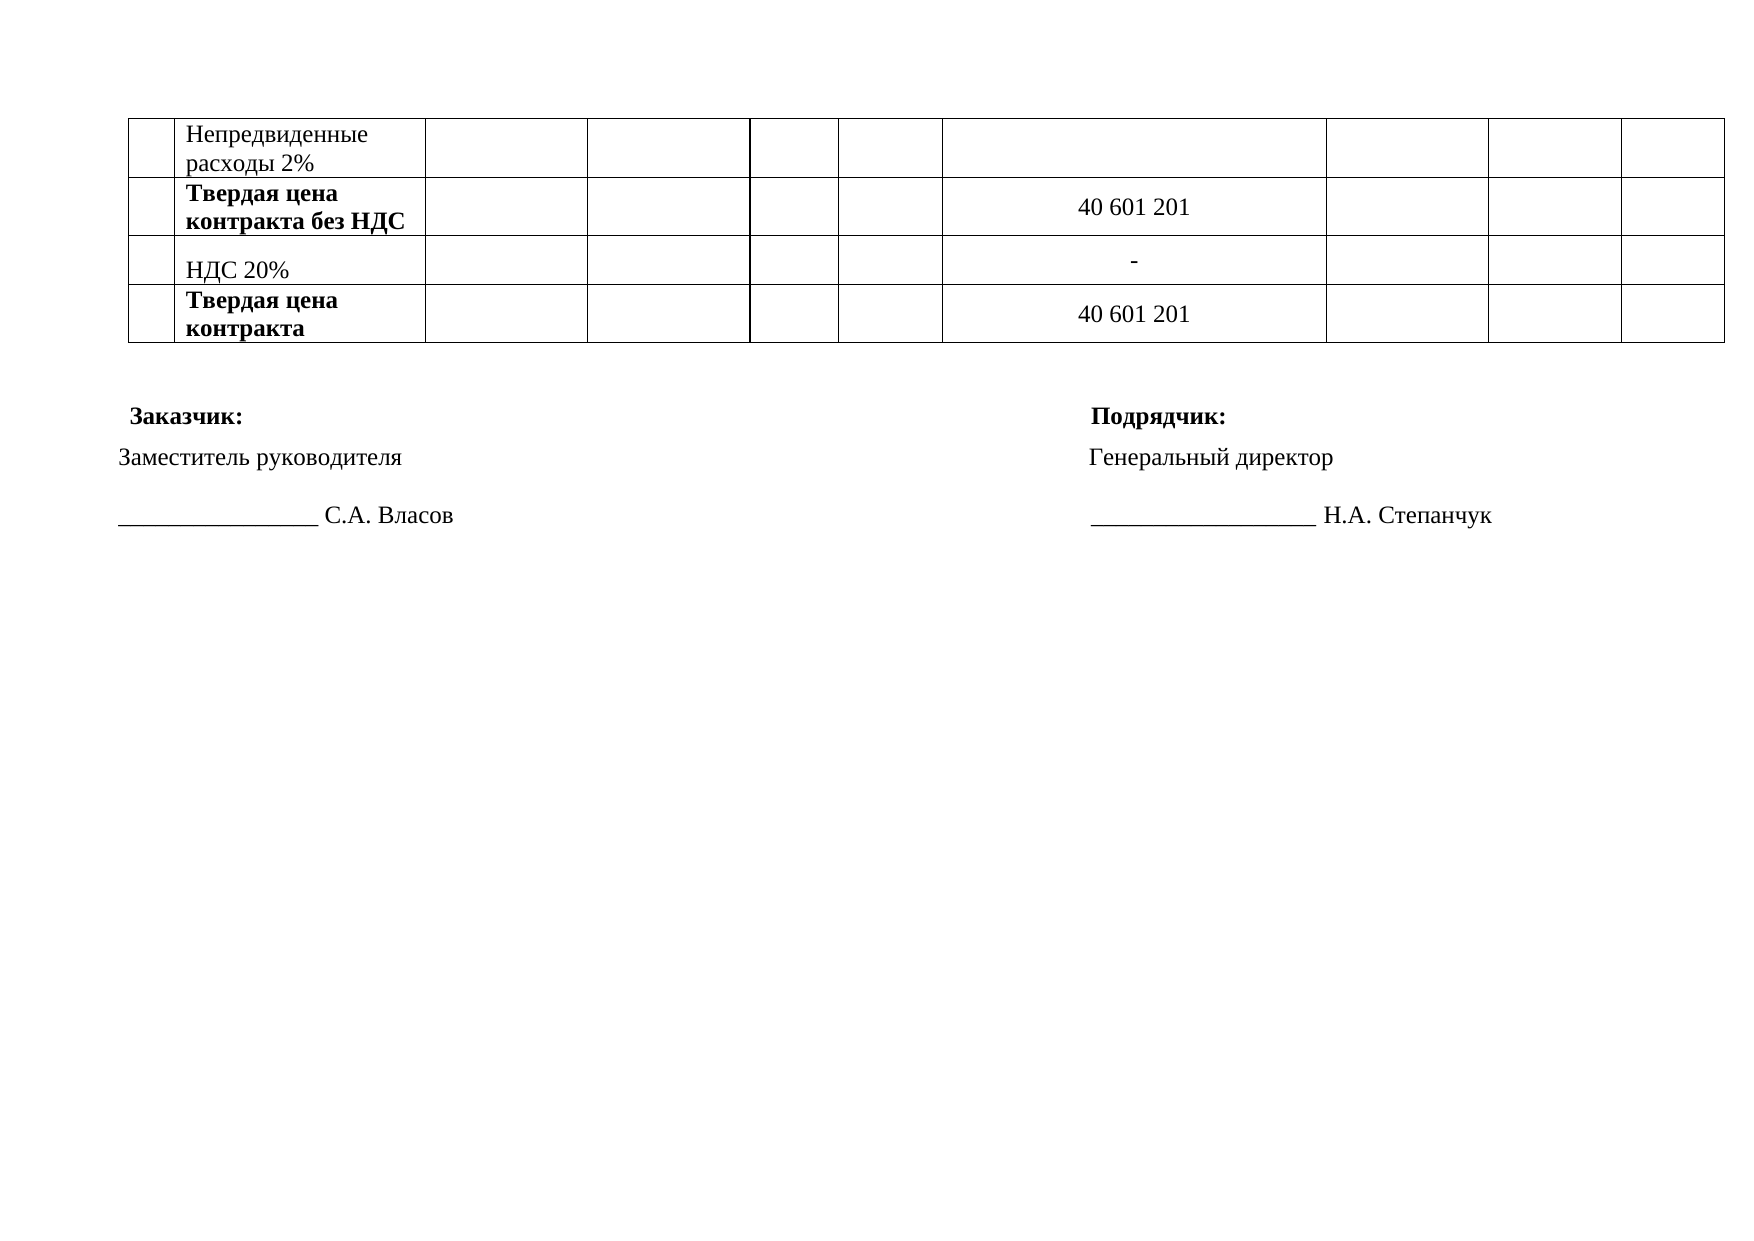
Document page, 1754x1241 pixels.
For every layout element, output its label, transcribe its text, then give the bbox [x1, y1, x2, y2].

table_cell [129, 236, 174, 284]
table_cell - [943, 236, 1326, 284]
table_cell [1489, 236, 1621, 284]
table_cell [1622, 178, 1724, 235]
text Заместитель руководителя Генеральный директор [118, 442, 1636, 500]
table_cell [1622, 236, 1724, 284]
table_cell [129, 285, 174, 342]
table_cell [588, 285, 749, 342]
table_cell [426, 178, 587, 235]
table_cell [1489, 119, 1621, 177]
table_cell [426, 119, 587, 177]
table_cell [588, 236, 749, 284]
table_cell [751, 285, 838, 342]
table_cell 40 601 201 [943, 178, 1326, 235]
table_cell [751, 119, 838, 177]
table_cell 40 601 201 [943, 285, 1326, 342]
table_cell [1327, 285, 1488, 342]
table_cell [129, 178, 174, 235]
table_cell [426, 285, 587, 342]
table_cell [943, 119, 1326, 177]
table_cell Непредвиденные расходы 2% [175, 119, 425, 177]
table_cell НДС 20% [175, 236, 425, 284]
table_cell Твердая цена контракта без НДС [175, 178, 425, 235]
table_cell [1327, 119, 1488, 177]
table_cell Твердая цена контракта [175, 285, 425, 342]
table_cell [1489, 178, 1621, 235]
table_cell [1327, 178, 1488, 235]
table_header Подрядчик: [886, 401, 1668, 442]
table_cell [839, 178, 942, 235]
table_cell [1622, 119, 1724, 177]
text ________________ С.А. Власов __________________ Н.А. Степанчук [118, 500, 1636, 529]
table_cell [129, 119, 174, 177]
table_cell [426, 236, 587, 284]
table_cell [839, 285, 942, 342]
table_cell [839, 236, 942, 284]
table_cell [751, 236, 838, 284]
table_cell [1327, 236, 1488, 284]
table_header Заказчик: [118, 401, 886, 442]
table_cell [1622, 285, 1724, 342]
table_cell [588, 178, 749, 235]
table_cell [839, 119, 942, 177]
table_cell [588, 119, 749, 177]
table_cell [1489, 285, 1621, 342]
table_cell [751, 178, 838, 235]
